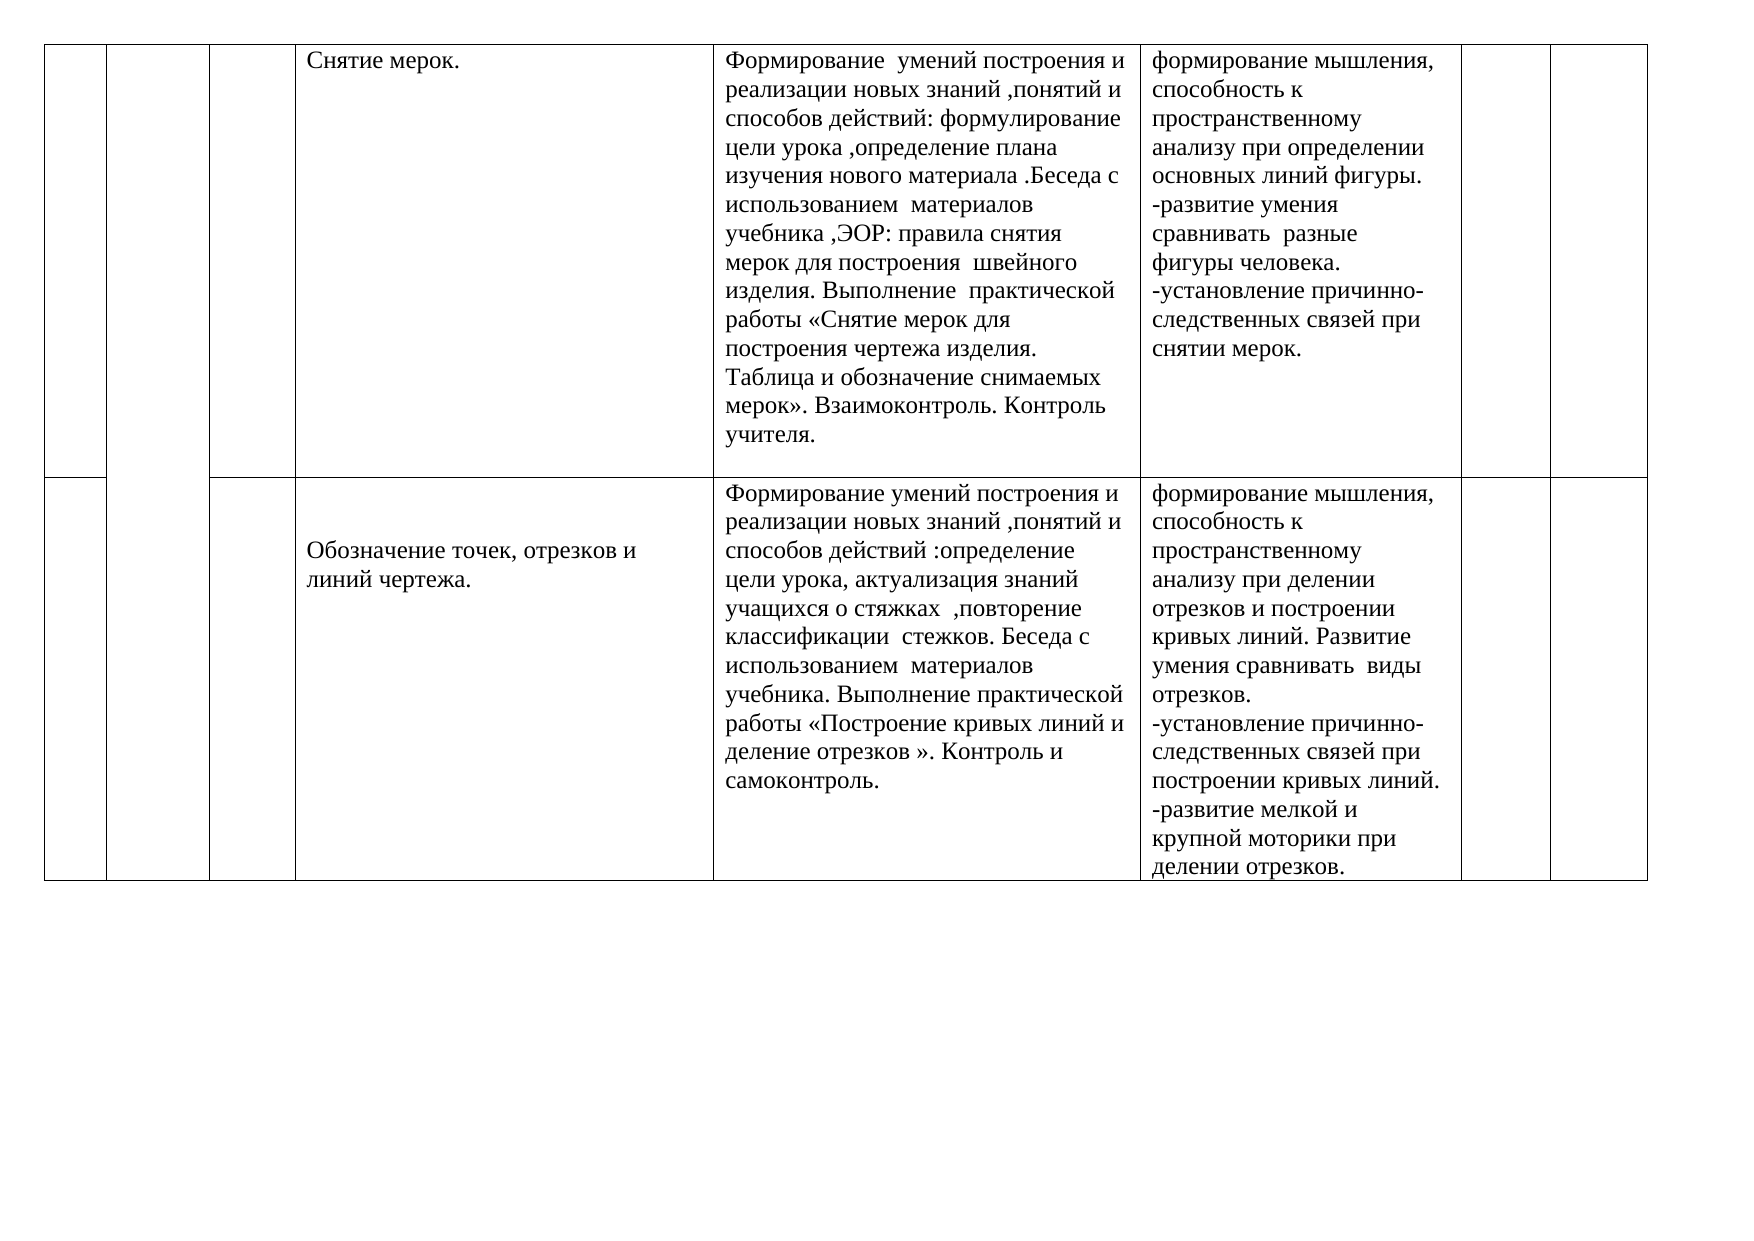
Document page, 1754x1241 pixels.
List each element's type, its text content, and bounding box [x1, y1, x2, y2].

table_cell Формирование умений построения и реализации новых знаний ,понятий и способов действий :определение цели урока, актуализация знаний учащихся о стяжках ,повторение классификации стежков. Беседа с использованием материалов учебника. Выполнение практической работы «Построение кривых линий и деление отрезков ». Контроль и самоконтроль. [714, 478, 1140, 880]
table_cell [1551, 45, 1647, 477]
table_cell [210, 478, 295, 880]
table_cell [107, 45, 209, 880]
table_cell [1462, 45, 1550, 477]
table_cell [1462, 478, 1550, 880]
table_cell [45, 45, 106, 477]
table_cell [1551, 478, 1647, 880]
table_cell [210, 45, 295, 477]
table_cell формирование мышления, способность к пространственному анализу при определении основных линий фигуры. -развитие умения сравнивать разные фигуры человека. -установление причинно-следственных связей при снятии мерок. [1141, 45, 1461, 477]
table_cell Снятие мерок. [296, 45, 713, 477]
table_cell Формирование умений построения и реализации новых знаний ,понятий и способов действий: формулирование цели урока ,определение плана изучения нового материала .Беседа с использованием материалов учебника ,ЭОР: правила снятия мерок для построения швейного изделия. Выполнение практической работы «Снятие мерок для построения чертежа изделия. Таблица и обозначение снимаемых мерок». Взаимоконтроль. Контроль учителя. [714, 45, 1140, 477]
table_cell [45, 478, 106, 880]
table_cell Обозначение точек, отрезков и линий чертежа. [296, 478, 713, 880]
table_cell формирование мышления, способность к пространственному анализу при делении отрезков и построении кривых линий. Развитие умения сравнивать виды отрезков. -установление причинно-следственных связей при построении кривых линий. -развитие мелкой и крупной моторики при делении отрезков. [1141, 478, 1461, 880]
